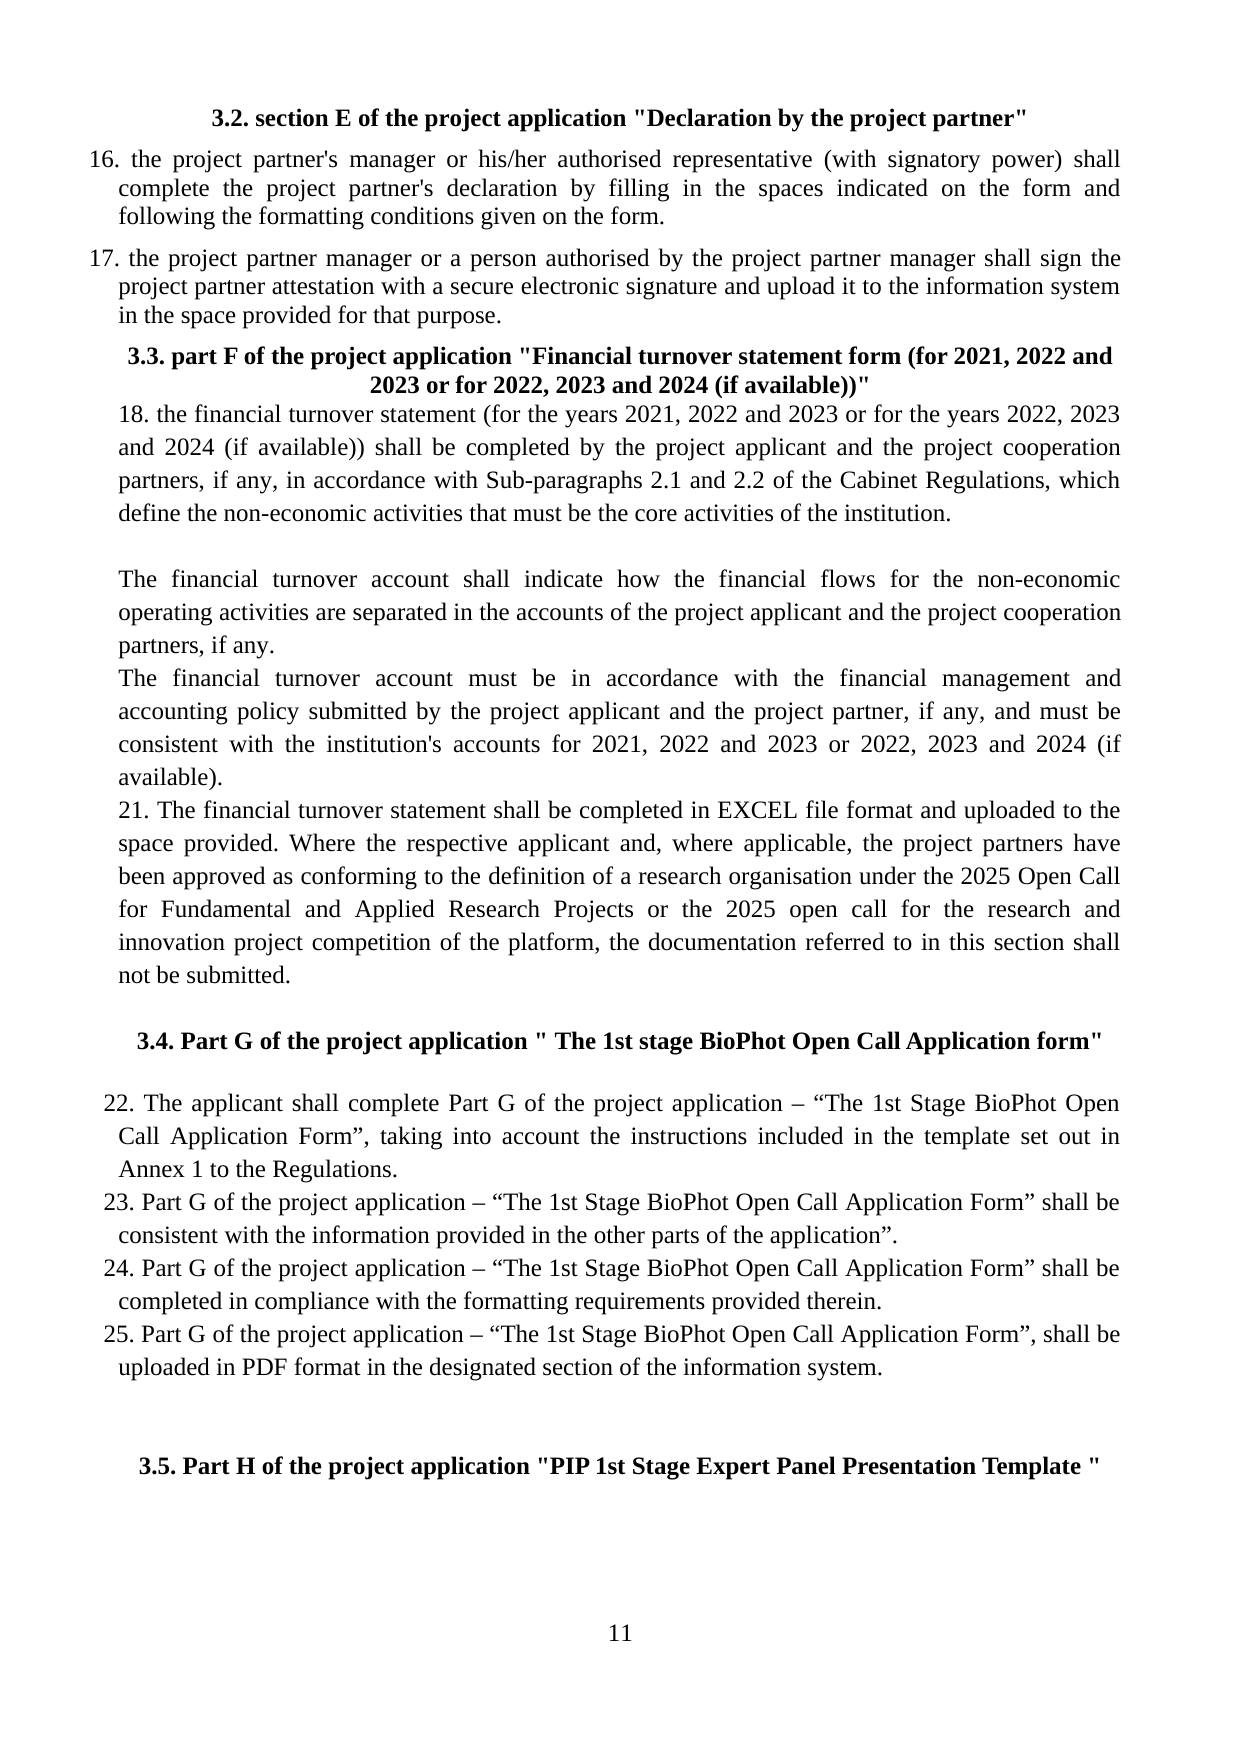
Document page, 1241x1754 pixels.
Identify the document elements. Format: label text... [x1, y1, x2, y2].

text 24. Part G of the project application – “The 1st Stage BioPhot Open Call Application Form” shall be completed in compliance with the formatting requirements provided therein. [103, 1253, 1122, 1315]
text 21. The financial turnover statement shall be completed in EXCEL file format and uploaded to the space provided. Where the respective applicant and, where applicable, the project partners have been approved as conforming to the definition of a research organisation under the 2025 Open Call for Fundamental and Applied Research Projects or the 2025 open call for the research and innovation project competition of the platform, the documentation referred to in this section shall not be submitted. [118, 795, 1122, 989]
subtitle 3.3. part F of the project application "Financial turnover statement form (for 2021, 2022 and 2023 or for 2022, 2023 and 2024 (if available))" [118, 341, 1122, 399]
text 22. The applicant shall complete Part G of the project application – “The 1st Stage BioPhot Open Call Application Form”, taking into account the instructions included in the template set out in Annex 1 to the Regulations. [103, 1088, 1122, 1183]
subtitle 3.5. Part H of the project application "PIP 1st Stage Expert Panel Presentation Template " [118, 1451, 1122, 1480]
text The financial turnover account shall indicate how the financial flows for the non-economic operating activities are separated in the accounts of the project applicant and the project cooperation partners, if any. [118, 564, 1122, 659]
subtitle 3.2. section E of the project application "Declaration by the project partner" [118, 103, 1122, 131]
text The financial turnover account must be in accordance with the financial management and accounting policy submitted by the project applicant and the project partner, if any, and must be consistent with the institution's accounts for 2021, 2022 and 2023 or 2022, 2023 and 2024 (if available). [118, 663, 1122, 791]
text 17. the project partner manager or a person authorised by the project partner manager shall sign the project partner attestation with a secure electronic signature and upload it to the information system in the space provided for that purpose. [88, 243, 1122, 329]
text 25. Part G of the project application – “The 1st Stage BioPhot Open Call Application Form”, shall be uploaded in PDF format in the designated section of the information system. [103, 1319, 1122, 1381]
text 16. the project partner's manager or his/her authorised representative (with signatory power) shall complete the project partner's declaration by filling in the spaces indicated on the form and following the formatting conditions given on the form. [88, 144, 1122, 230]
subtitle 3.4. Part G of the project application " The 1st stage BioPhot Open Call Application form" [118, 1026, 1122, 1055]
text 23. Part G of the project application – “The 1st Stage BioPhot Open Call Application Form” shall be consistent with the information provided in the other parts of the application”. [103, 1187, 1122, 1249]
text 18. the financial turnover statement (for the years 2021, 2022 and 2023 or for the years 2022, 2023 and 2024 (if available)) shall be completed by the project applicant and the project cooperation partners, if any, in accordance with Sub-paragraphs 2.1 and 2.2 of the Cabinet Regulations, which define the non-economic activities that must be the core activities of the institution. [118, 399, 1122, 527]
